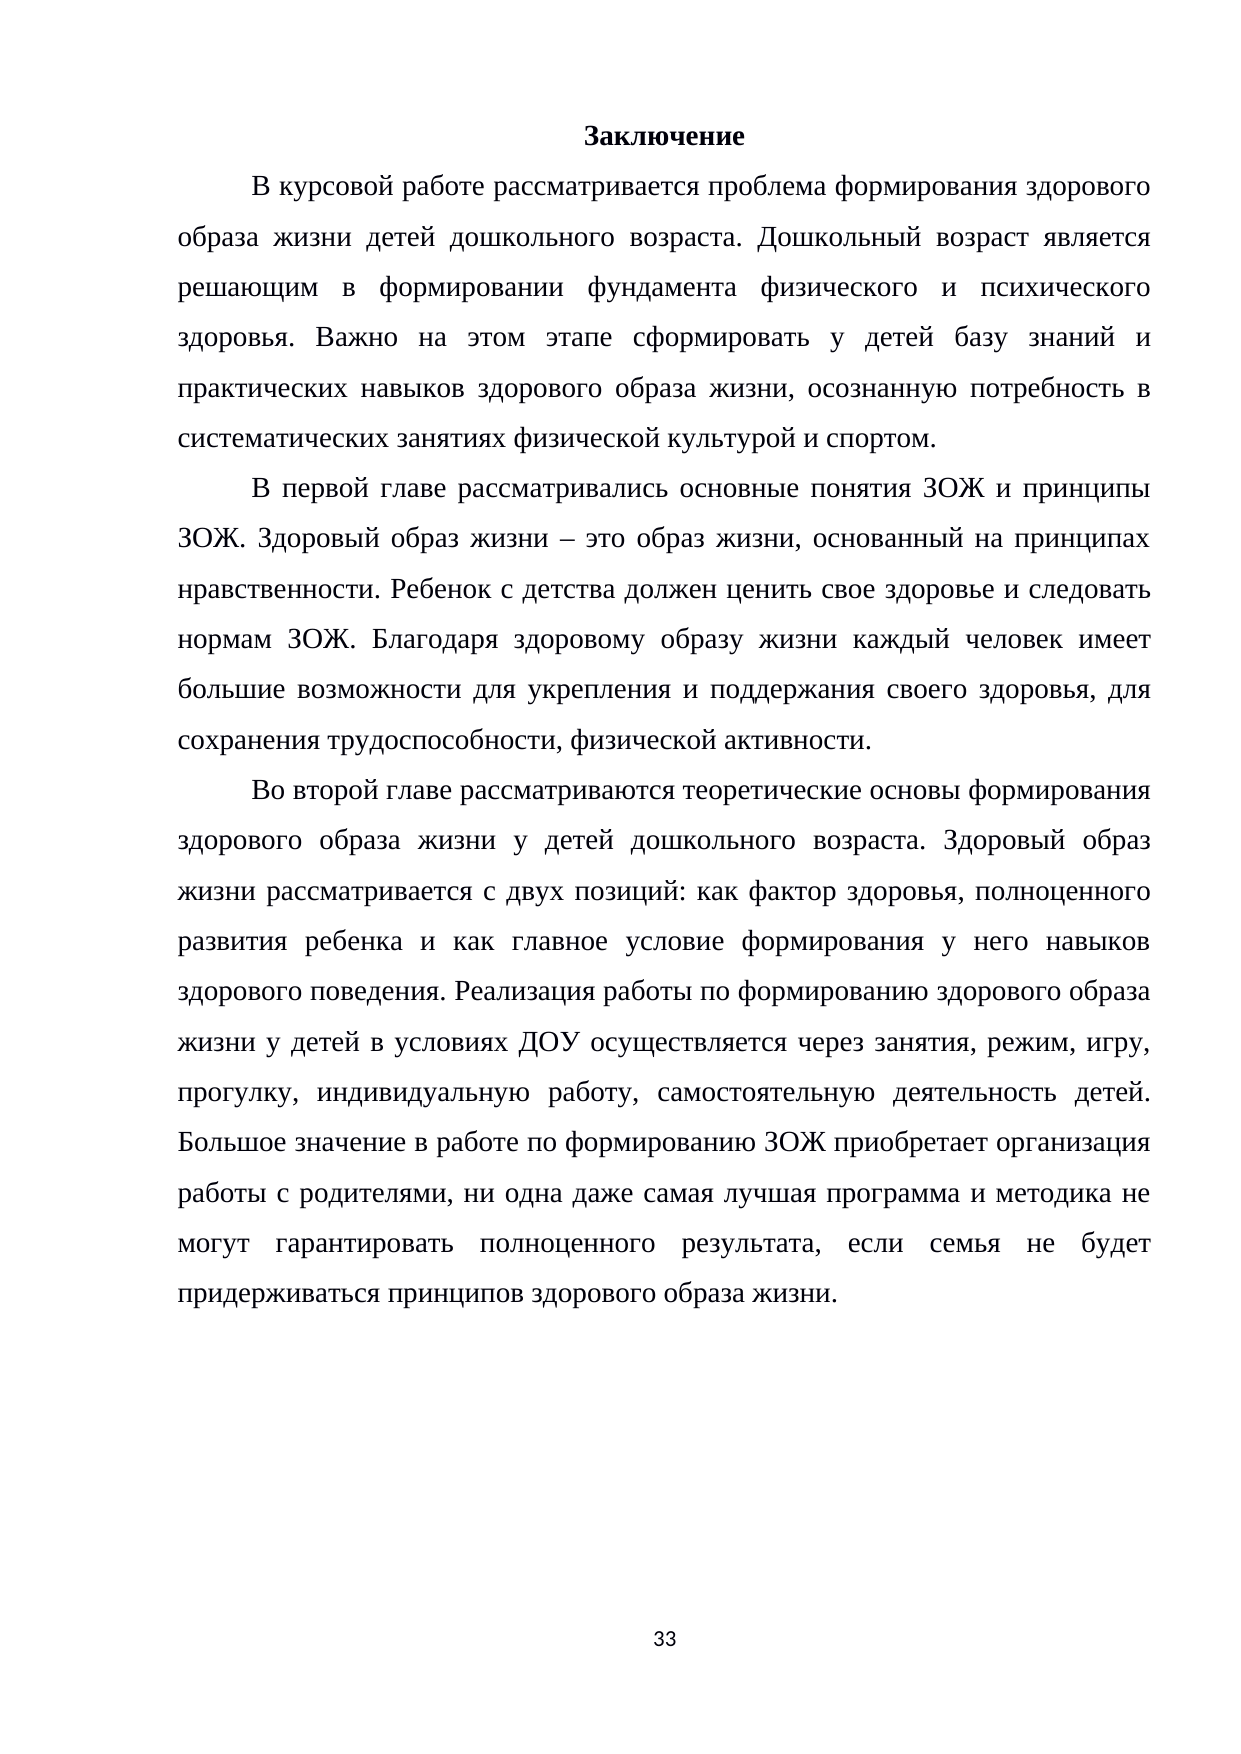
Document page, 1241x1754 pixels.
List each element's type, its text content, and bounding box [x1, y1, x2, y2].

text Во второй главе рассматриваются теоретические основы формирования здорового образа жизни у детей дошкольного возраста. Здоровый образ жизни рассматривается с двух позиций: как фактор здоровья, полноценного развития ребенка и как главное условие формирования у него навыков здорового поведения. Реализация работы по формированию здорового образа жизни у детей в условиях ДОУ осуществляется через занятия, режим, игру, прогулку, индивидуальную работу, самостоятельную деятельность детей. Большое значение в работе по формированию ЗОЖ приобретает организация работы с родителями, ни одна даже самая лучшая программа и методика не могут гарантировать полноценного результата, если семья не будет придерживаться принципов здорового образа жизни. [177, 772, 1152, 1309]
text В курсовой работе рассматривается проблема формирования здорового образа жизни детей дошкольного возраста. Дошкольный возраст является решающим в формировании фундамента физического и психического здоровья. Важно на этом этапе сформировать у детей базу знаний и практических навыков здорового образа жизни, осознанную потребность в систематических занятиях физической культурой и спортом. [177, 168, 1152, 453]
text Заключение [177, 118, 1152, 152]
text В первой главе рассматривались основные понятия ЗОЖ и принципы ЗОЖ. Здоровый образ жизни – это образ жизни, основанный на принципах нравственности. Ребенок с детства должен ценить свое здоровье и следовать нормам ЗОЖ. Благодаря здоровому образу жизни каждый человек имеет большие возможности для укрепления и поддержания своего здоровья, для сохранения трудоспособности, физической активности. [177, 470, 1152, 755]
